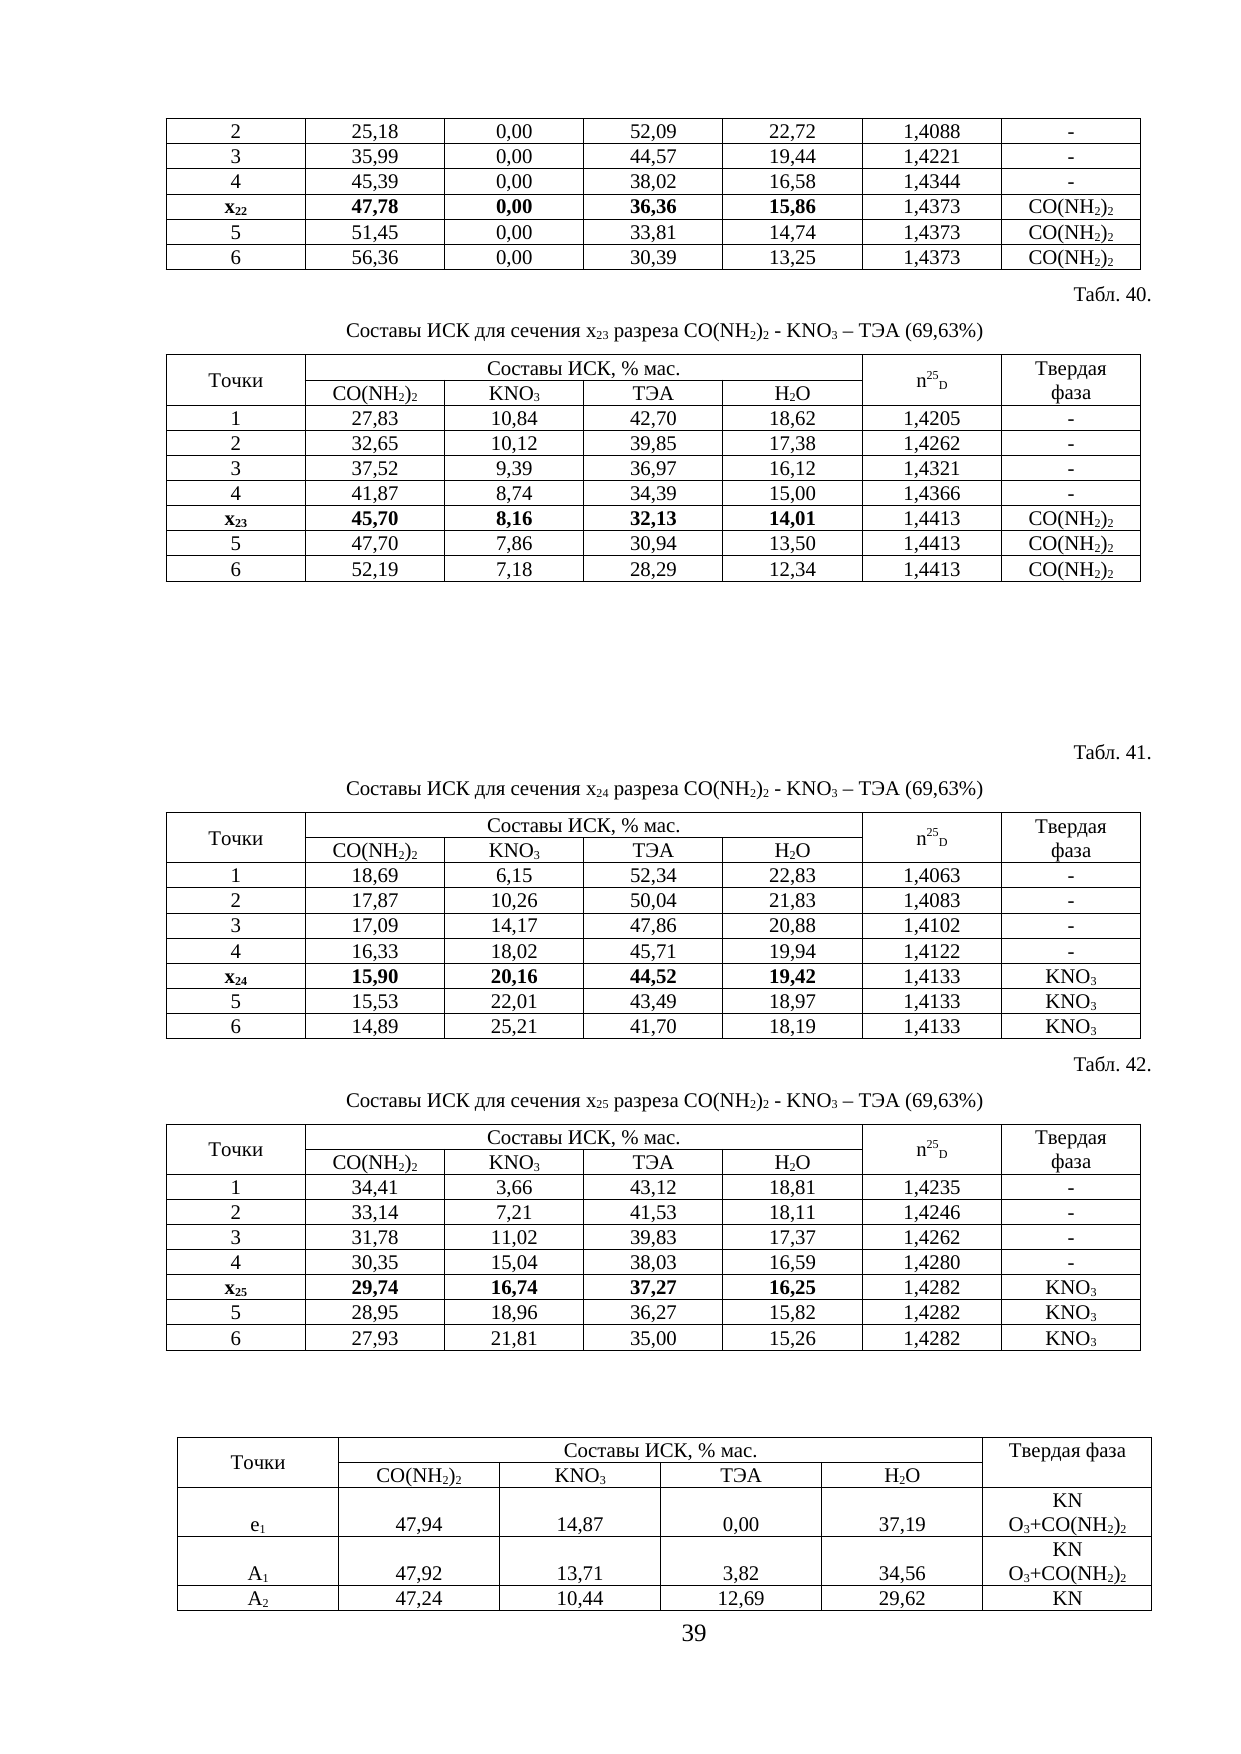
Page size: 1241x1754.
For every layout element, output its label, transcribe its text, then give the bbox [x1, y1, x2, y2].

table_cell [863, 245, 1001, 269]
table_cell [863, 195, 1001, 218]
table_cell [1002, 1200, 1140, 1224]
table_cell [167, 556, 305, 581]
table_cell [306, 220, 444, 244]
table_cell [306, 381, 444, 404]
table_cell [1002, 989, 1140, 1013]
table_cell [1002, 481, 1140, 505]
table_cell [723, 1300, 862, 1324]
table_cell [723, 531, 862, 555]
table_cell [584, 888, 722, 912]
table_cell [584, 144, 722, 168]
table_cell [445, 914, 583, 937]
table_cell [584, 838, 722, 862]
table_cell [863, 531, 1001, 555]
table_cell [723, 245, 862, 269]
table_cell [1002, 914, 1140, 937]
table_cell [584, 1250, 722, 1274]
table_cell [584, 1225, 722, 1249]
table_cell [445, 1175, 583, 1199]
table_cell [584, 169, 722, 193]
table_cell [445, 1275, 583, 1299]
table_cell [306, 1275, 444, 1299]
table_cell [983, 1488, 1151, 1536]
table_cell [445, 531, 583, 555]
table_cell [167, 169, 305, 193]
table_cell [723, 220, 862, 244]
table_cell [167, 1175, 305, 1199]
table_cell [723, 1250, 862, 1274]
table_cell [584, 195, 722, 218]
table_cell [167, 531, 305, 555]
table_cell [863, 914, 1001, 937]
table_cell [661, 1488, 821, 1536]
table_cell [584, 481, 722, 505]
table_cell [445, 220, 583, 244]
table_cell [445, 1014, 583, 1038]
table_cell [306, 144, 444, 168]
text Табл. 42. [177, 1051, 1152, 1076]
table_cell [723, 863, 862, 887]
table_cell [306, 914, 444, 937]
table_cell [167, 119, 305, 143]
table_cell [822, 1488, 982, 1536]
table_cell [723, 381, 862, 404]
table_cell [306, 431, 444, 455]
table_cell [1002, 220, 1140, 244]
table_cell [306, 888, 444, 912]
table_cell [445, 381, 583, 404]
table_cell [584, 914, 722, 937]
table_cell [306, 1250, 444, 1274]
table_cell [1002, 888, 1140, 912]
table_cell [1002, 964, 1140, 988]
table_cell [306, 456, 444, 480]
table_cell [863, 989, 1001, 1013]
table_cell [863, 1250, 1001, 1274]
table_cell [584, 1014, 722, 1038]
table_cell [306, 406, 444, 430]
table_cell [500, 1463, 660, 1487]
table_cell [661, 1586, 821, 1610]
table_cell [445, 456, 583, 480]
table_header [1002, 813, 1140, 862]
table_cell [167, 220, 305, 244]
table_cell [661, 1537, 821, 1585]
text Составы ИСК для сечения x23 разреза CO(NH2)2 - KNO3 – ТЭА (69,63%) [177, 318, 1152, 342]
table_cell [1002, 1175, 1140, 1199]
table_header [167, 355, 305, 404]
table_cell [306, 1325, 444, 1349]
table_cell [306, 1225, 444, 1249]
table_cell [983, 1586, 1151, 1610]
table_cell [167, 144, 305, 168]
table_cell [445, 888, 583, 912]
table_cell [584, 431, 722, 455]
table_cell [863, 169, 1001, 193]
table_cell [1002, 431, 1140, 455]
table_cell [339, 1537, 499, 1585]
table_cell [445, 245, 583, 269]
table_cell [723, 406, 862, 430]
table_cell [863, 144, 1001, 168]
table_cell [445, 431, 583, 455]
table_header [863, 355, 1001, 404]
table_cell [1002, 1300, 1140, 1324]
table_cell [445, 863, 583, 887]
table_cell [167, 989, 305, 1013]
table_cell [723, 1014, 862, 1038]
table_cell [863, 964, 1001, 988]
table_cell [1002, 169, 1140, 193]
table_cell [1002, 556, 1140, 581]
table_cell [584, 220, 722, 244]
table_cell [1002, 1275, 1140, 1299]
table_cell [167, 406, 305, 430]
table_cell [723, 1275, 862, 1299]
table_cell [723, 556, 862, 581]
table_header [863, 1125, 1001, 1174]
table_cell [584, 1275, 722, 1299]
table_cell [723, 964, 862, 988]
text Составы ИСК для сечения x25 разреза CO(NH2)2 - KNO3 – ТЭА (69,63%) [177, 1087, 1152, 1112]
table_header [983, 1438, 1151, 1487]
text Табл. 41. [177, 740, 1152, 764]
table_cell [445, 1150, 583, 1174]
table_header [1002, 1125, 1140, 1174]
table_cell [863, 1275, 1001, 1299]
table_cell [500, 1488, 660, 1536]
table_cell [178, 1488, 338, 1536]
text Табл. 40. [177, 282, 1152, 306]
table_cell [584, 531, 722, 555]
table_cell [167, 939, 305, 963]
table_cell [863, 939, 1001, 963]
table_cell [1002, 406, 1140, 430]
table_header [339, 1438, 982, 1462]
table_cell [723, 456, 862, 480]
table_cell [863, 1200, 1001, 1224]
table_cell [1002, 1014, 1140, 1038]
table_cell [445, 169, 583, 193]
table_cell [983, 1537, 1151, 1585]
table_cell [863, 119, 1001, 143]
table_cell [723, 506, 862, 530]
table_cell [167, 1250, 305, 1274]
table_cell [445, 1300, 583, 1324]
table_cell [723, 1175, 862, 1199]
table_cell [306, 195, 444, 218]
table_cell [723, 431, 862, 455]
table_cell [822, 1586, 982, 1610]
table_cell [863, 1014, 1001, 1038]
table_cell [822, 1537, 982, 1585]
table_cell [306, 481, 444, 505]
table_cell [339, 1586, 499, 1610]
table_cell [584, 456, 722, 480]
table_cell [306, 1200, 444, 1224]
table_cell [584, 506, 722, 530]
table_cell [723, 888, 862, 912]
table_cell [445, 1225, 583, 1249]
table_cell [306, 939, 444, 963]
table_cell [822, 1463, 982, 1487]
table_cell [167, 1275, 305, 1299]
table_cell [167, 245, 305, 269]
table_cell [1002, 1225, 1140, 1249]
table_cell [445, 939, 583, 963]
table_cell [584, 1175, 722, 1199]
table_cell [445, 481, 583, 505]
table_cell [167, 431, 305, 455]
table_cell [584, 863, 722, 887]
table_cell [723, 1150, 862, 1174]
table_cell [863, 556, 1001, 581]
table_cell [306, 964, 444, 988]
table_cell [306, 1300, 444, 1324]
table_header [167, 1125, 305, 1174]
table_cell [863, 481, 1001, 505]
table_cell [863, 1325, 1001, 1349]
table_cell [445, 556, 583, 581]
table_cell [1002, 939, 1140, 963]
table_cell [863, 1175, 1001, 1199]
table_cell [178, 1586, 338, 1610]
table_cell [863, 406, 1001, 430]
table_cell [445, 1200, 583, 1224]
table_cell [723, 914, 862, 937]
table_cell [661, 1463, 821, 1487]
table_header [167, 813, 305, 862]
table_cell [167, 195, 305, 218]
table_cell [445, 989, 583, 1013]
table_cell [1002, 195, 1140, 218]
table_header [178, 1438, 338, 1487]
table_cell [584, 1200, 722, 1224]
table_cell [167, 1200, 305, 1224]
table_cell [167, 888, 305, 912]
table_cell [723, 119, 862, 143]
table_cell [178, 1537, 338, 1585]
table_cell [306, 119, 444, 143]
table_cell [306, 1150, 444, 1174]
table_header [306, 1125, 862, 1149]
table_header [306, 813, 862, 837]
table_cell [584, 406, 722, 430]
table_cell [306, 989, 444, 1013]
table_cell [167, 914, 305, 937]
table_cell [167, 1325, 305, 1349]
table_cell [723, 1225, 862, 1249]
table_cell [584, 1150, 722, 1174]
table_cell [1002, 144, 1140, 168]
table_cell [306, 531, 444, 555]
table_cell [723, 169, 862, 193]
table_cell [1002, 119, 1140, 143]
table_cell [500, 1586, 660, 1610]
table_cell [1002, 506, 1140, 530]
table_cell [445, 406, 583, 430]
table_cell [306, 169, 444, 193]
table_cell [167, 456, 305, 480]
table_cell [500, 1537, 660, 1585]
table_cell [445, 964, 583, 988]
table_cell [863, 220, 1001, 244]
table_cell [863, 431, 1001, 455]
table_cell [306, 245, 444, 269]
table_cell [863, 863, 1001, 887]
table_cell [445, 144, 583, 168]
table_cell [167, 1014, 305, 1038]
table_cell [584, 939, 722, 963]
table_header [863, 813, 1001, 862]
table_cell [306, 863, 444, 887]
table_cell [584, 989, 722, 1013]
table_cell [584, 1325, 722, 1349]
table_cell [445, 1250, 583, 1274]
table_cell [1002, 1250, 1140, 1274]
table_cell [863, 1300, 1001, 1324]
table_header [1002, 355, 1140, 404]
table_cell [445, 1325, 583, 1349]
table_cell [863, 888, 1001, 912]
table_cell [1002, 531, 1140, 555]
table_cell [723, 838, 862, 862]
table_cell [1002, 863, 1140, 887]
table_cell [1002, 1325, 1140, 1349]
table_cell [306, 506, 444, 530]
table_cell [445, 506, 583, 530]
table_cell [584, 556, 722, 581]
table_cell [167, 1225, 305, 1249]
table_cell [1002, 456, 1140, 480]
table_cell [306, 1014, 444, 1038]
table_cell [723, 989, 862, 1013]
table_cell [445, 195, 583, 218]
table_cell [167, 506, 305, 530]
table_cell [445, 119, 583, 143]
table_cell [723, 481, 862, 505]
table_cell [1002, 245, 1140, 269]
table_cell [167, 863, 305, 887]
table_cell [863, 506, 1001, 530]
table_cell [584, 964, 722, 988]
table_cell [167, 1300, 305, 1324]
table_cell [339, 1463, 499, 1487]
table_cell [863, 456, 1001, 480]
text Составы ИСК для сечения x24 разреза CO(NH2)2 - KNO3 – ТЭА (69,63%) [177, 776, 1152, 800]
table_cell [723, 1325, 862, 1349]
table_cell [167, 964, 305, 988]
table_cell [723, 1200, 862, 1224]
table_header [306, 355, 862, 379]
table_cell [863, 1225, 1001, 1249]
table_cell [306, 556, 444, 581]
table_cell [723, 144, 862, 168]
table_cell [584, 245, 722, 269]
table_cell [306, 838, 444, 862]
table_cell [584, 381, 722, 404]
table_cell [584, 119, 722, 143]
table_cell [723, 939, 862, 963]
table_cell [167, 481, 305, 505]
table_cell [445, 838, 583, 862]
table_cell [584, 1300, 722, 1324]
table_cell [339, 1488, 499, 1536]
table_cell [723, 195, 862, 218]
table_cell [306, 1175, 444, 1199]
